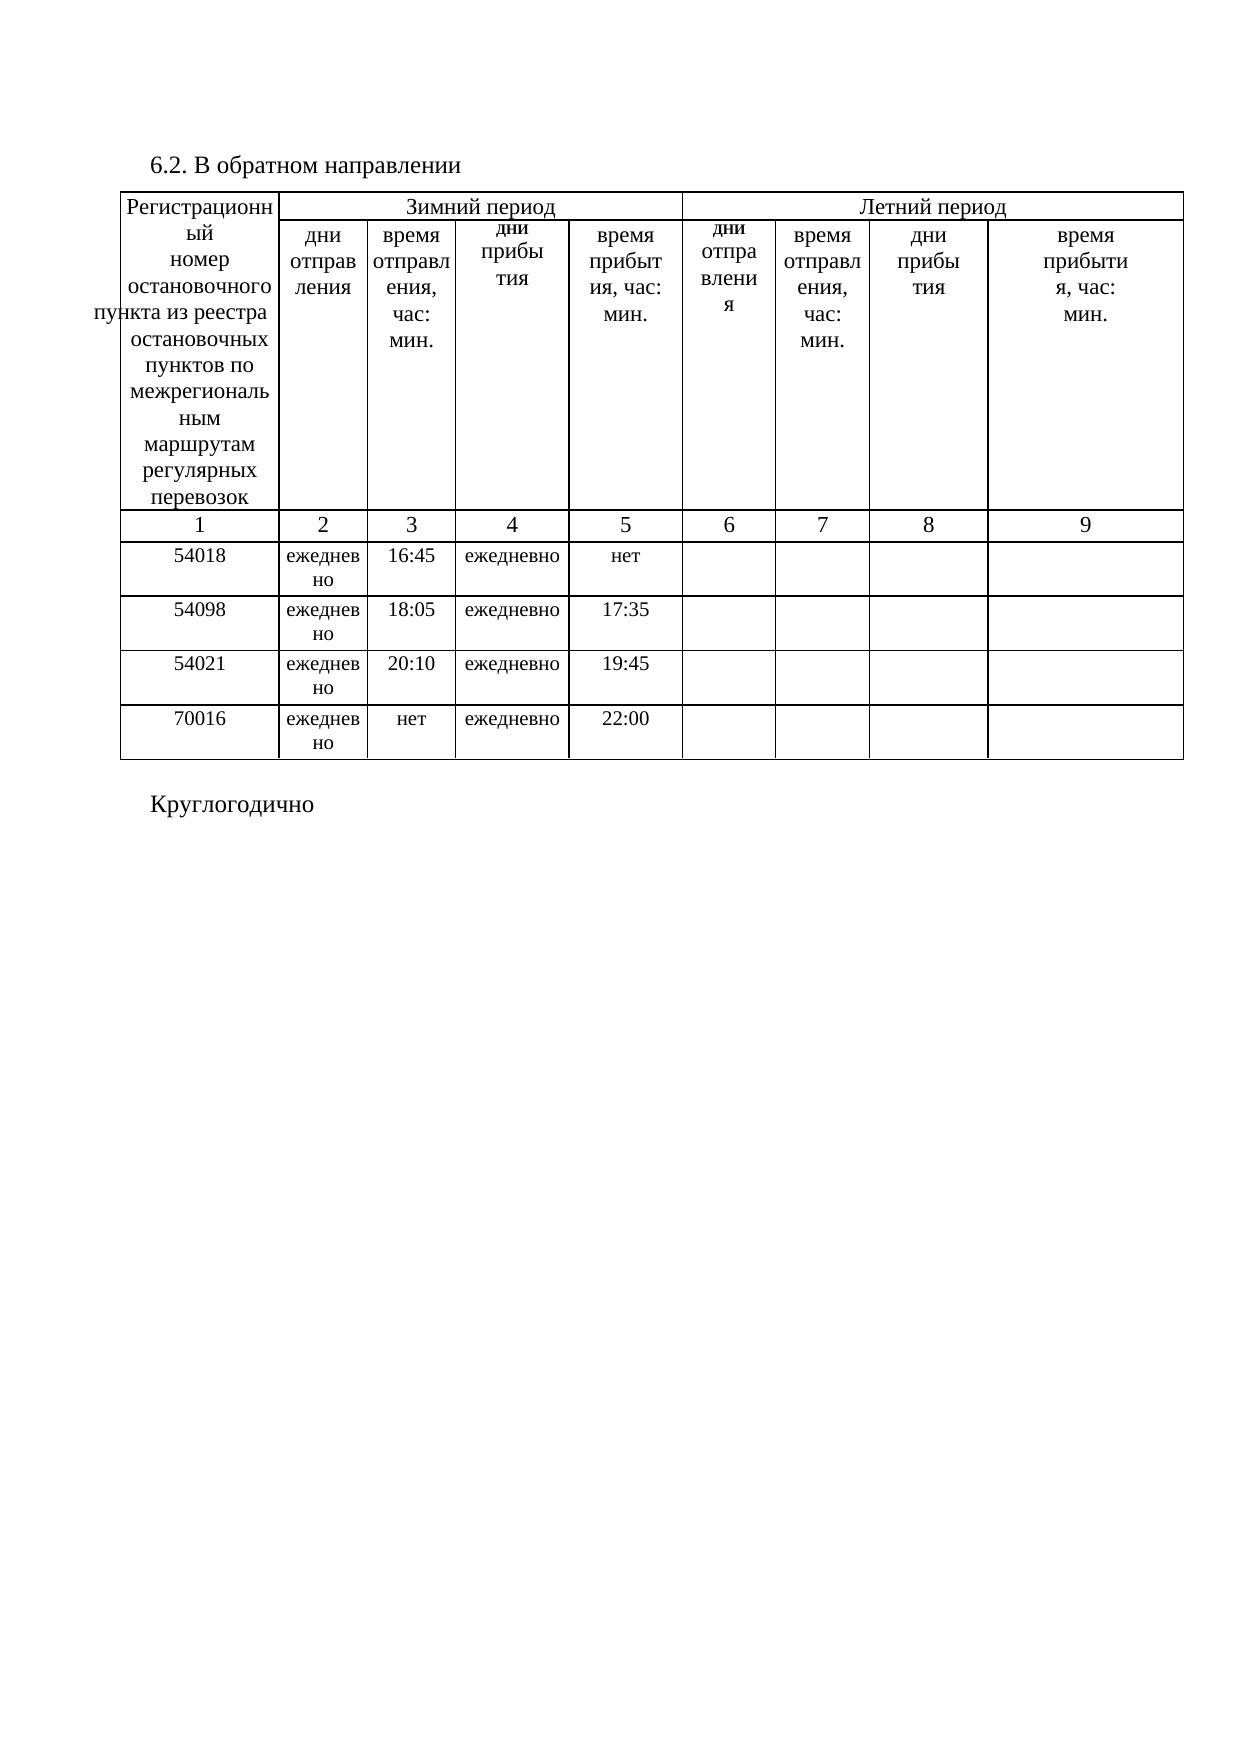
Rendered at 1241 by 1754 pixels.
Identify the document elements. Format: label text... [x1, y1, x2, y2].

table_cell 8 [870, 511, 987, 541]
table_cell время прибыти я, час: мин. [989, 221, 1183, 509]
table_cell 20:10 [368, 651, 455, 704]
table_cell [776, 706, 869, 758]
table_cell [989, 543, 1183, 595]
table_cell 2 [280, 511, 367, 541]
table_cell [776, 597, 869, 650]
table_cell 4 [456, 511, 568, 541]
table_cell 54098 [121, 597, 278, 650]
table_cell нет [570, 543, 682, 595]
table_cell 70016 [121, 706, 278, 758]
table_cell [989, 597, 1183, 650]
table_cell 3 [368, 511, 455, 541]
table_cell ежедневно [280, 651, 367, 704]
text 6.2. В обратном направлении [150, 150, 1090, 179]
table_cell 16:45 [368, 543, 455, 595]
table_cell [683, 543, 775, 595]
table_cell ежедневно [456, 706, 568, 758]
table_cell [870, 543, 987, 595]
table_header Регистрационный номер остановочного пункта из реестра остановочных пунктов по межрегиональным маршрутам регулярных перевозок [121, 193, 278, 509]
table_cell нет [368, 706, 455, 758]
table_header Летний период [683, 193, 1183, 219]
table_cell ежедневно [456, 651, 568, 704]
table_cell [870, 706, 987, 758]
table_cell время отправл ения, час: мин. [368, 221, 455, 509]
table_cell ежедневно [456, 597, 568, 650]
table_cell 1 [121, 511, 278, 541]
table_cell ежедневно [280, 706, 367, 758]
table_cell [870, 597, 987, 650]
table_cell дни прибы тия [870, 221, 987, 509]
table_cell ДНИ отпра влени я [683, 221, 775, 509]
table_cell [989, 706, 1183, 758]
table_cell [683, 597, 775, 650]
table_cell дни отправ ления [280, 221, 367, 509]
table_cell [683, 706, 775, 758]
table_cell ДНИ прибы тия [456, 221, 568, 509]
table_cell 22:00 [570, 706, 682, 758]
table_cell 6 [683, 511, 775, 541]
table_cell [776, 651, 869, 704]
table_cell время прибыт ия, час: мин. [570, 221, 682, 509]
table_cell ежедневно [280, 597, 367, 650]
table_cell 54018 [121, 543, 278, 595]
table_cell [989, 651, 1183, 704]
table_cell 9 [989, 511, 1183, 541]
table_cell ежедневно [456, 543, 568, 595]
table_cell [683, 651, 775, 704]
table_cell [870, 651, 987, 704]
text Круглогодично [150, 789, 1090, 817]
table_cell 5 [570, 511, 682, 541]
table_cell [776, 543, 869, 595]
table_cell 19:45 [570, 651, 682, 704]
table_cell 54021 [121, 651, 278, 704]
table_cell 17:35 [570, 597, 682, 650]
table_cell время отправл ения, час: мин. [776, 221, 869, 509]
table_cell 18:05 [368, 597, 455, 650]
table_cell 7 [776, 511, 869, 541]
table_cell ежедневно [280, 543, 367, 595]
table_header Зимний период [280, 193, 682, 219]
